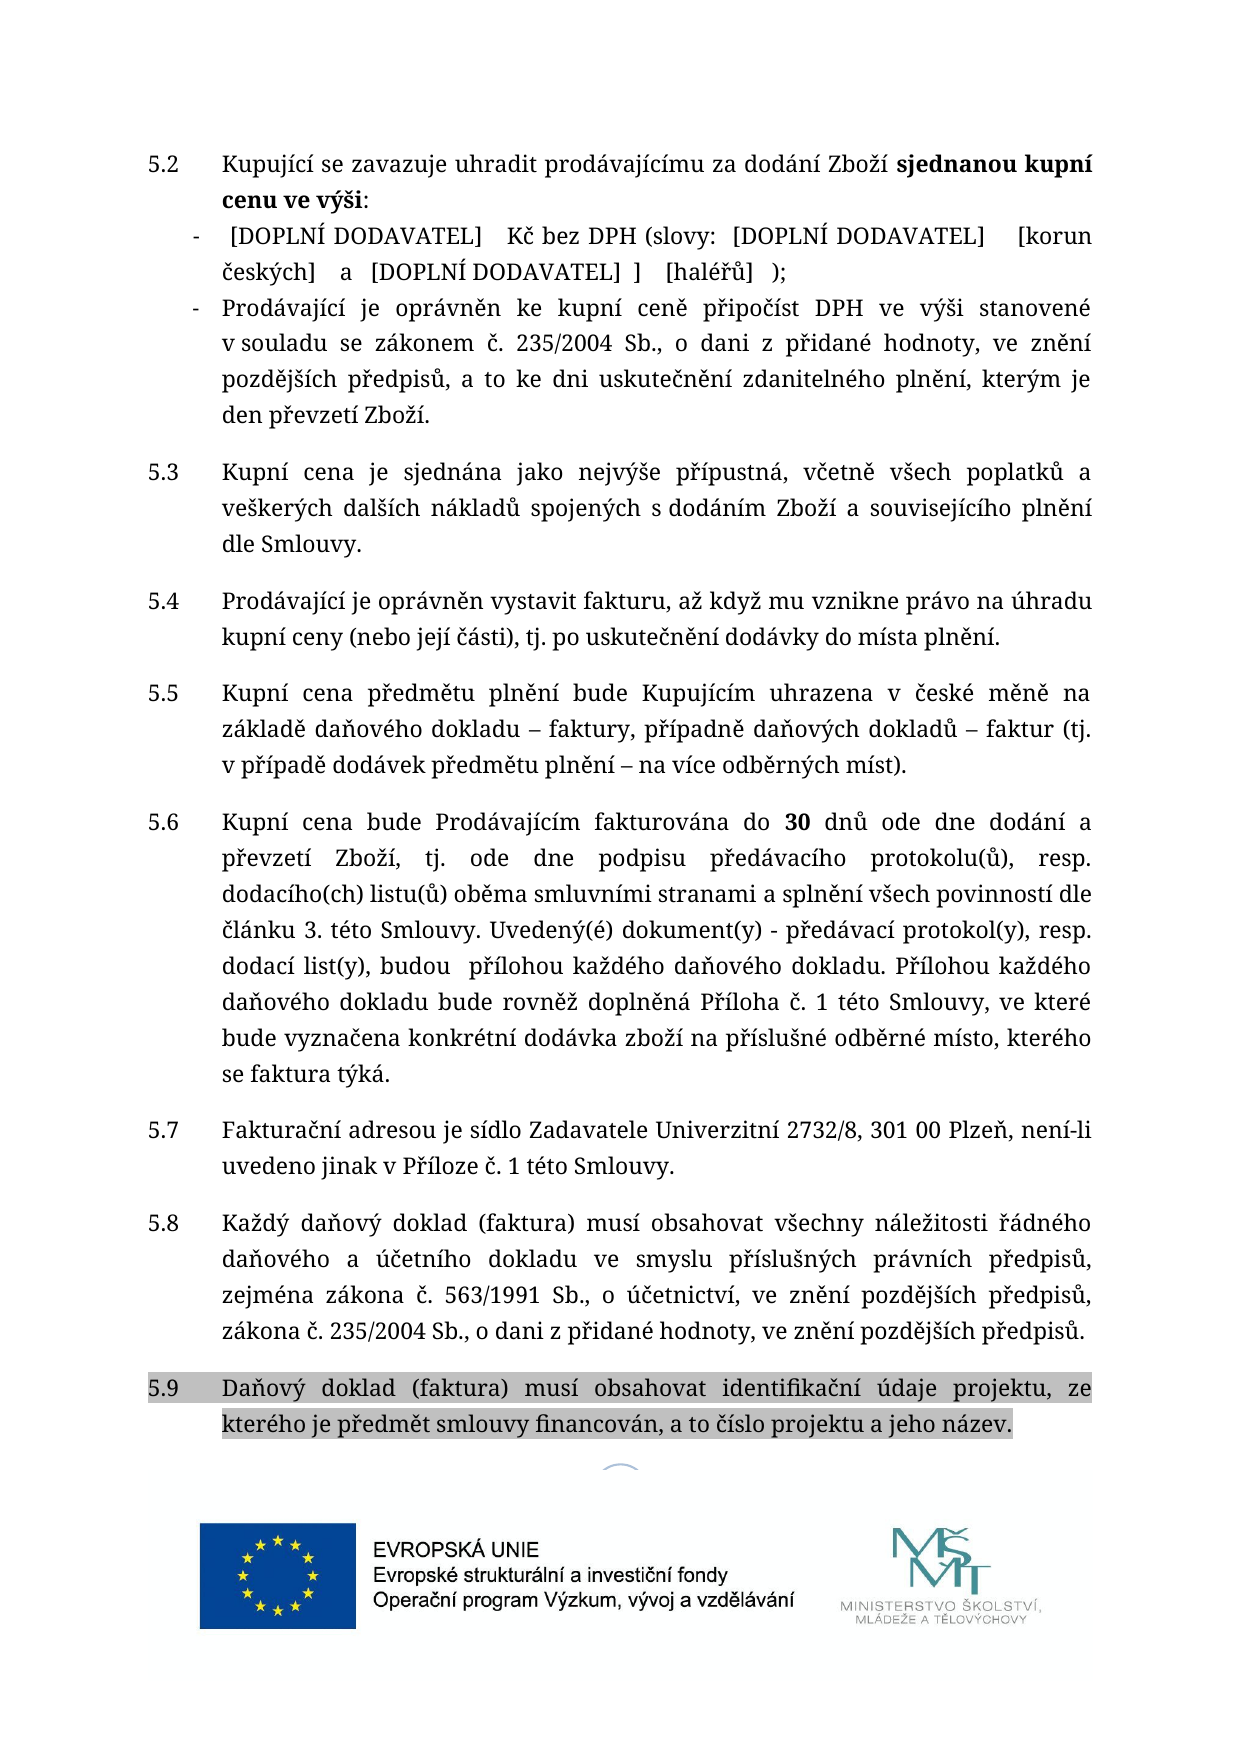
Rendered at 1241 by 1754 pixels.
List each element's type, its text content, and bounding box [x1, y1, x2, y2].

list Kupní cena předmětu plnění bude Kupujícím uhrazena v české měně na základě daňového dokladu – faktury, případně daňových dokladů – faktur (tj. v případě dodávek předmětu plnění – na více odběrných míst). [148, 677, 1092, 781]
list Prodávající je oprávněn vystavit fakturu, až když mu vznikne právo na úhradu kupní ceny (nebo její části), tj. po uskutečnění dodávky do místa plnění. [148, 585, 1092, 652]
list Kupující se zavazuje uhradit prodávajícímu za dodání Zboží sjednanou kupní cenu ve výši: [148, 148, 1092, 215]
picture [147, 1470, 1093, 1681]
list Daňový doklad (faktura) musí obsahovat identifikační údaje projektu, ze kterého je předmět smlouvy financován, a to číslo projektu a jeho název. [148, 1403, 1092, 1439]
list Kupní cena bude Prodávajícím fakturována do 30 dnů ode dne dodání a převzetí Zboží, tj. ode dne podpisu předávacího protokolu(ů), resp. dodacího(ch) listu(ů) oběma smluvními stranami a splnění všech povinností dle článku 3. této Smlouvy. Uvedený(é) dokument(y) - předávací protokol(y), resp. dodací list(y), budou přílohou každého daňového dokladu. Přílohou každého daňového dokladu bude rovněž doplněná Příloha č. 1 této Smlouvy, ve které bude vyznačena konkrétní dodávka zboží na příslušné odběrné místo, kterého se faktura týká. [148, 806, 1092, 1089]
list Prodávající je oprávněn ke kupní ceně připočíst DPH ve výši stanovené v souladu se zákonem č. 235/2004 Sb., o dani z přidané hodnoty, ve znění pozdějších předpisů, a to ke dni uskutečnění zdanitelného plnění, kterým je den převzetí Zboží. [192, 291, 1092, 431]
list Kupní cena je sjednána jako nejvýše přípustná, včetně všech poplatků a veškerých dalších nákladů spojených s dodáním Zboží a souvisejícího plnění dle Smlouvy. [148, 456, 1092, 559]
list Každý daňový doklad (faktura) musí obsahovat všechny náležitosti řádného daňového a účetního dokladu ve smyslu příslušných právních předpisů, zejména zákona č. 563/1991 Sb., o účetnictví, ve znění pozdějších předpisů, zákona č. 235/2004 Sb., o dani z přidané hodnoty, ve znění pozdějších předpisů. [148, 1207, 1092, 1346]
list Fakturační adresou je sídlo Zadavatele Univerzitní 2732/8, 301 00 Plzeň, není-li uvedeno jinak v Příloze č. 1 této Smlouvy. [148, 1114, 1092, 1182]
list [DOPLNÍ DODAVATEL] Kč bez DPH (slovy: [DOPLNÍ DODAVATEL] [korun českých] a [DOPLNÍ DODAVATEL] ] [haléřů] ); [193, 219, 1092, 287]
